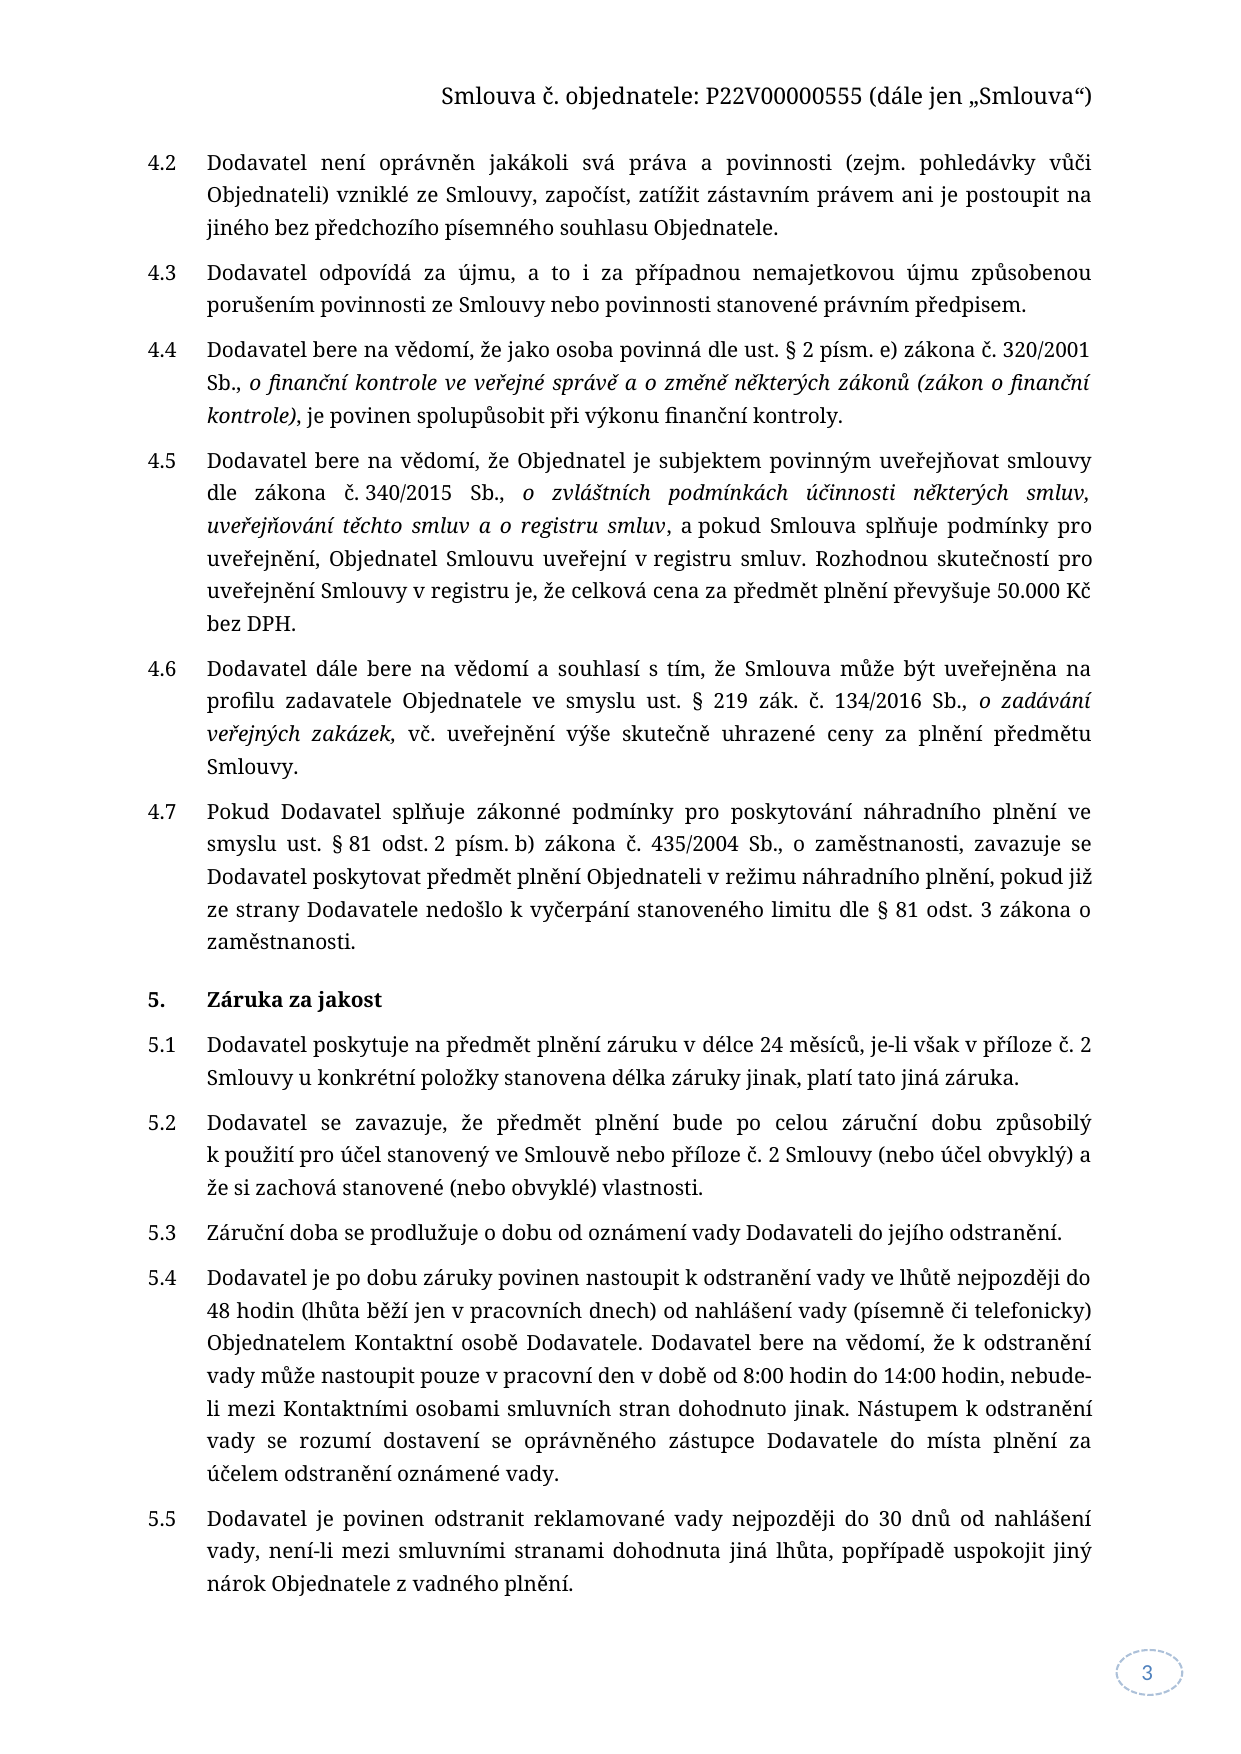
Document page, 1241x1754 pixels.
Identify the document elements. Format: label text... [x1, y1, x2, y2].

list Záruční doba se prodlužuje o dobu od oznámení vady Dodavateli do jejího odstranění. [148, 1218, 1093, 1247]
list Záruka za jakost [148, 985, 1093, 1013]
list Pokud Dodavatel splňuje zákonné podmínky pro poskytování náhradního plnění ve smyslu ust. § 81 odst. 2 písm. b) zákona č. 435/2004 Sb., o zaměstnanosti, zavazuje se Dodavatel poskytovat předmět plnění Objednateli v režimu náhradního plnění, pokud již ze strany Dodavatele nedošlo k vyčerpání stanoveného limitu dle § 81 odst. 3 zákona o zaměstnanosti. [148, 797, 1093, 956]
list Dodavatel dále bere na vědomí a souhlasí s tím, že Smlouva může být uveřejněna na profilu zadavatele Objednatele ve smyslu ust. § 219 zák. č. 134/2016 Sb., o zadávání veřejných zakázek, vč. uveřejnění výše skutečně uhrazené ceny za plnění předmětu Smlouvy. [148, 654, 1093, 780]
list Dodavatel je povinen odstranit reklamované vady nejpozději do 30 dnů od nahlášení vady, není-li mezi smluvními stranami dohodnuta jiná lhůta, popřípadě uspokojit jiný nárok Objednatele z vadného plnění. [148, 1504, 1093, 1598]
list Dodavatel není oprávněn jakákoli svá práva a povinnosti (zejm. pohledávky vůči Objednateli) vzniklé ze Smlouvy, započíst, zatížit zástavním právem ani je postoupit na jiného bez předchozího písemného souhlasu Objednatele. [148, 148, 1093, 241]
list Dodavatel se zavazuje, že předmět plnění bude po celou záruční dobu způsobilý k použití pro účel stanovený ve Smlouvě nebo příloze č. 2 Smlouvy (nebo účel obvyklý) a že si zachová stanovené (nebo obvyklé) vlastnosti. [148, 1108, 1093, 1201]
list Dodavatel bere na vědomí, že jako osoba povinná dle ust. § 2 písm. e) zákona č. 320/2001 Sb., o finanční kontrole ve veřejné správě a o změně některých zákonů (zákon o finanční kontrole), je povinen spolupůsobit při výkonu finanční kontroly. [148, 336, 1093, 429]
list Dodavatel poskytuje na předmět plnění záruku v délce 24 měsíců, je-li však v příloze č. 2 Smlouvy u konkrétní položky stanovena délka záruky jinak, platí tato jiná záruka. [148, 1030, 1093, 1091]
list Dodavatel odpovídá za újmu, a to i za případnou nemajetkovou újmu způsobenou porušením povinnosti ze Smlouvy nebo povinnosti stanovené právním předpisem. [148, 258, 1093, 319]
list Dodavatel bere na vědomí, že Objednatel je subjektem povinným uveřejňovat smlouvy dle zákona č. 340/2015 Sb., o zvláštních podmínkách účinnosti některých smluv, uveřejňování těchto smluv a o registru smluv, a pokud Smlouva splňuje podmínky pro uveřejnění, Objednatel Smlouvu uveřejní v registru smluv. Rozhodnou skutečností pro uveřejnění Smlouvy v registru je, že celková cena za předmět plnění převyšuje 50.000 Kč bez DPH. [148, 446, 1093, 637]
list Dodavatel je po dobu záruky povinen nastoupit k odstranění vady ve lhůtě nejpozději do 48 hodin (lhůta běží jen v pracovních dnech) od nahlášení vady (písemně či telefonicky) Objednatelem Kontaktní osobě Dodavatele. Dodavatel bere na vědomí, že k odstranění vady může nastoupit pouze v pracovní den v době od 8:00 hodin do 14:00 hodin, nebude-li mezi Kontaktními osobami smluvních stran dohodnuto jinak. Nástupem k odstranění vady se rozumí dostavení se oprávněného zástupce Dodavatele do místa plnění za účelem odstranění oznámené vady. [148, 1263, 1093, 1487]
